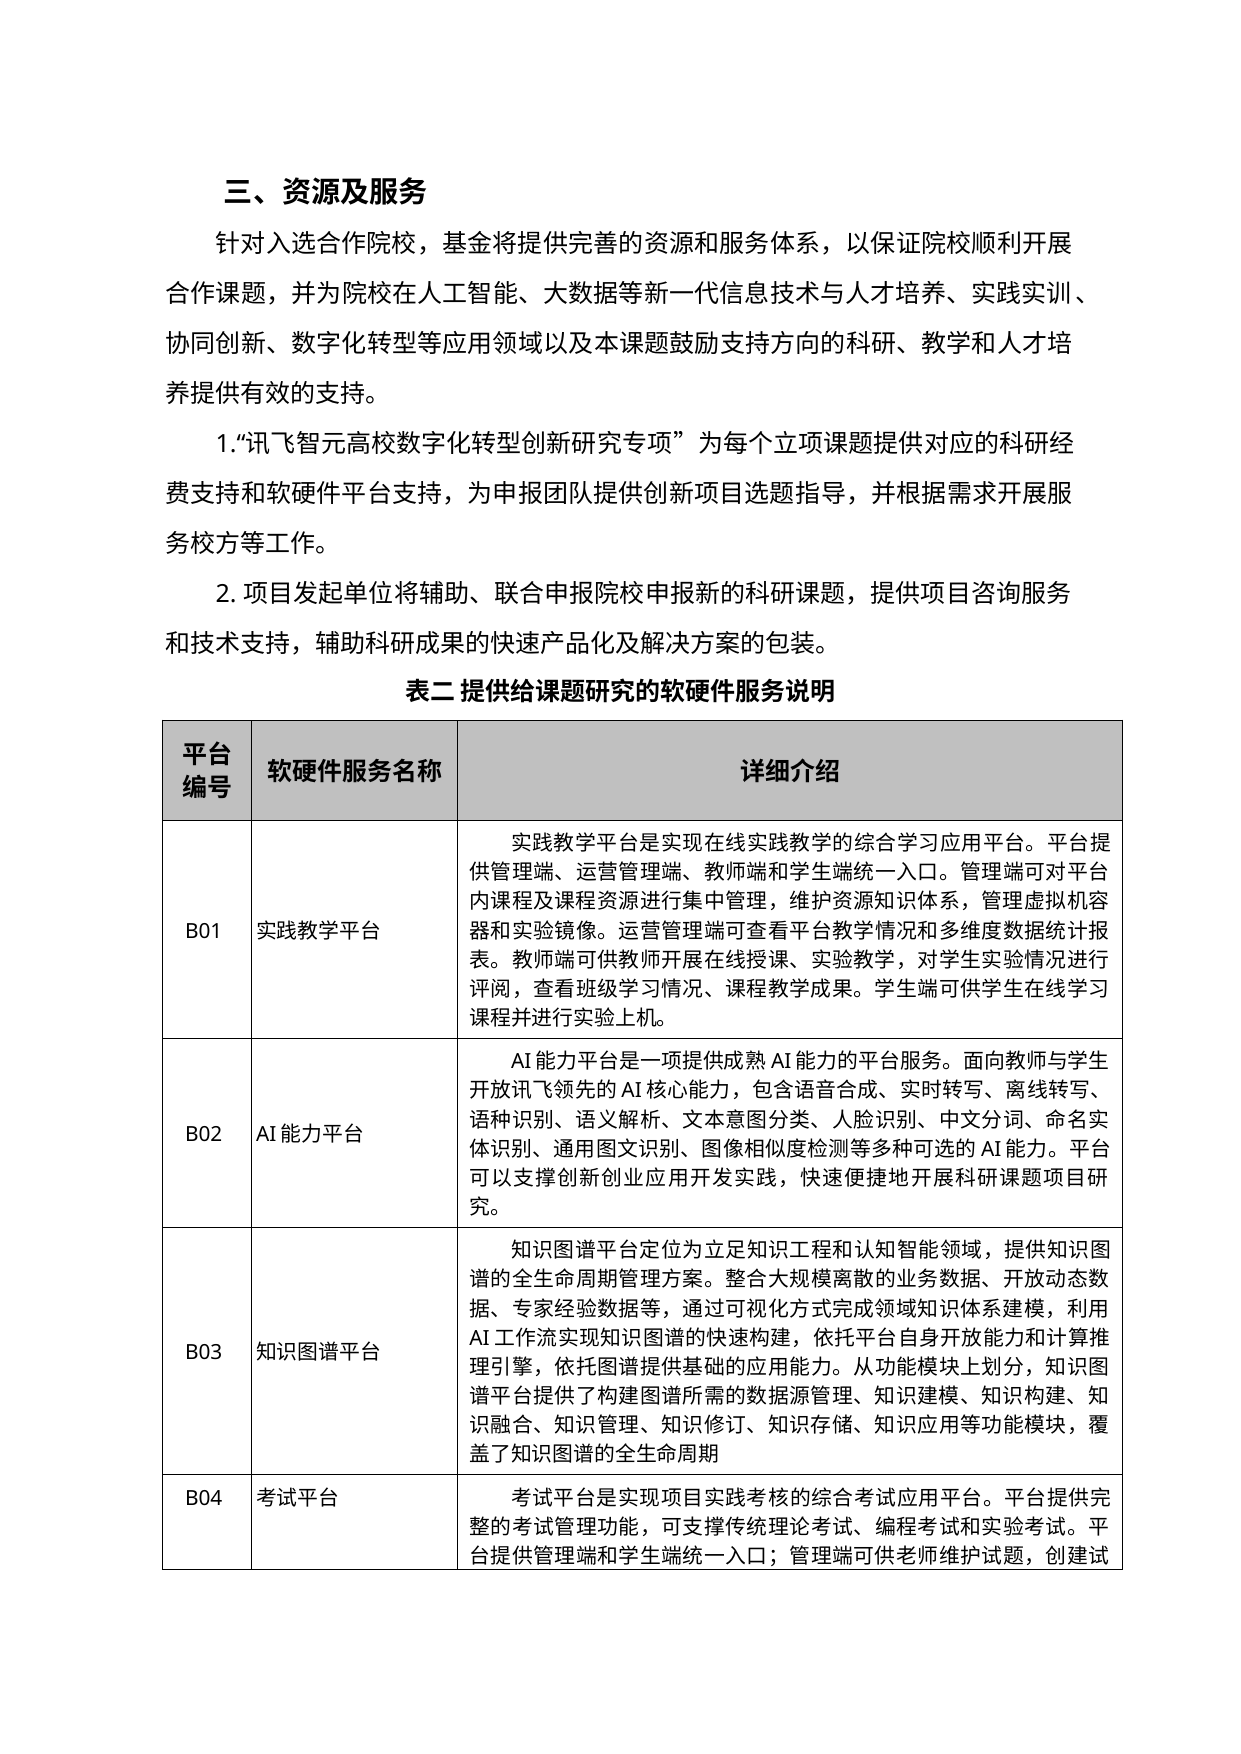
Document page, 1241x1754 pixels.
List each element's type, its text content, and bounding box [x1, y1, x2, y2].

subtitle 三、资源及服务 [165, 162, 1075, 212]
table_cell 考试平台 [252, 1475, 457, 1569]
table_header 平台编号 [163, 721, 251, 820]
table_cell B04 [163, 1475, 251, 1569]
table_cell 知识图谱平台 [252, 1228, 457, 1474]
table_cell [458, 1475, 1122, 1569]
text 表二 提供给课题研究的软硬件服务说明 [165, 662, 1075, 710]
text 2. 项目发起单位将辅助、联合申报院校申报新的科研课题，提供项目咨询服务和技术支持，辅助科研成果的快速产品化及解决方案的包装。 [165, 562, 1075, 662]
table_header 详细介绍 [458, 721, 1122, 820]
table_cell B01 [163, 821, 251, 1038]
table_cell AI能力平台 [252, 1039, 457, 1227]
table_cell B03 [163, 1228, 251, 1474]
table_cell 实践教学平台 [252, 821, 457, 1038]
table_cell 实践教学平台是实现在线实践教学的综合学习应用平台。平台提供管理端、运营管理端、教师端和学生端统一入口。管理端可对平台内课程及课程资源进行集中管理，维护资源知识体系，管理虚拟机容器和实验镜像。运营管理端可查看平台教学情况和多维度数据统计报表。教师端可供教师开展在线授课、实验教学，对学生实验情况进行评阅，查看班级学习情况、课程教学成果。学生端可供学生在线学习课程并进行实验上机。 [458, 821, 1122, 1038]
table_cell B02 [163, 1039, 251, 1227]
text 针对入选合作院校，基金将提供完善的资源和服务体系，以保证院校顺利开展合作课题，并为院校在人工智能、大数据等新一代信息技术与人才培养、实践实训、协同创新、数字化转型等应用领域以及本课题鼓励支持方向的科研、教学和人才培养提供有效的支持。 [165, 212, 1075, 412]
table_cell 知识图谱平台定位为立足知识工程和认知智能领域，提供知识图谱的全生命周期管理方案。整合大规模离散的业务数据、开放动态数据、专家经验数据等，通过可视化方式完成领域知识体系建模，利用AI工作流实现知识图谱的快速构建，依托平台自身开放能力和计算推理引擎，依托图谱提供基础的应用能力。从功能模块上划分，知识图谱平台提供了构建图谱所需的数据源管理、知识建模、知识构建、知识融合、知识管理、知识修订、知识存储、知识应用等功能模块，覆盖了知识图谱的全生命周期 [458, 1228, 1122, 1474]
table_cell AI能力平台是一项提供成熟AI能力的平台服务。面向教师与学生开放讯飞领先的AI核心能力，包含语音合成、实时转写、离线转写、语种识别、语义解析、文本意图分类、人脸识别、中文分词、命名实体识别、通用图文识别、图像相似度检测等多种可选的AI能力。平台可以支撑创新创业应用开发实践，快速便捷地开展科研课题项目研究。 [458, 1039, 1122, 1227]
text 1.“讯飞智元高校数字化转型创新研究专项”为每个立项课题提供对应的科研经费支持和软硬件平台支持，为申报团队提供创新项目选题指导，并根据需求开展服务校方等工作。 [165, 412, 1075, 562]
table_header 软硬件服务名称 [252, 721, 457, 820]
